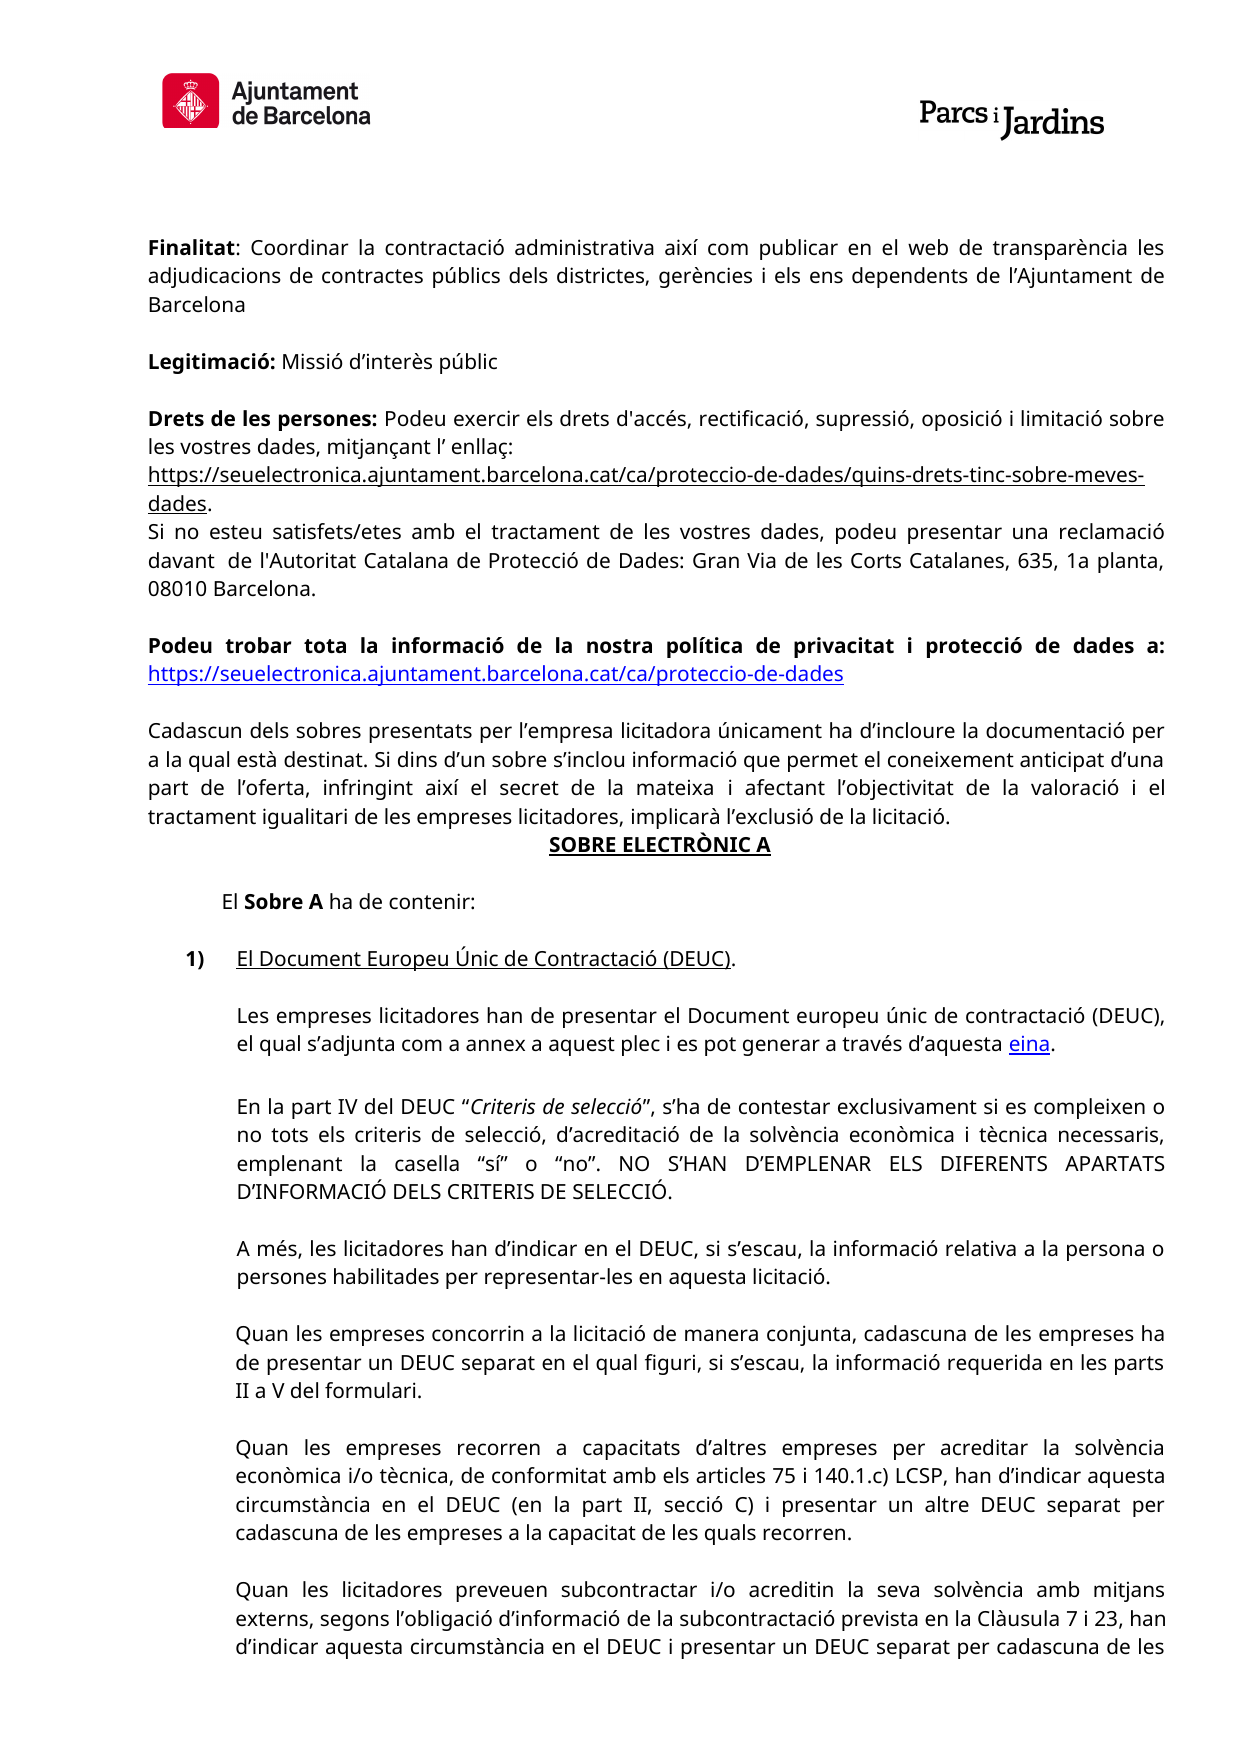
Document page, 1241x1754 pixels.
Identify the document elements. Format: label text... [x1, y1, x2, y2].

text Si no esteu satisfets/etes amb el tractament de les vostres dades, podeu presentar una reclamació davant de l'Autoritat Catalana de Protecció de Dades: Gran Via de les Corts Catalanes, 635, 1a planta, 08010 Barcelona. [148, 517, 1167, 603]
list El Document Europeu Únic de Contractació (DEUC). [185, 944, 1167, 972]
text Finalitat: Coordinar la contractació administrativa així com publicar en el web de transparència les adjudicacions de contractes públics dels districtes, gerències i els ens dependents de l’Ajuntament de Barcelona [148, 233, 1167, 318]
text Drets de les persones: Podeu exercir els drets d'accés, rectificació, supressió, oposició i limitació sobre les vostres dades, mitjançant l’ enllaç: [148, 404, 1167, 461]
list A més, les licitadores han d’indicar en el DEUC, si s’escau, la informació relativa a la persona o persones habilitades per representar-les en aquesta licitació. [236, 1234, 1167, 1291]
text SOBRE ELECTRÒNIC A [148, 830, 1167, 859]
text Legitimació: Missió d’interès públic [148, 347, 1167, 375]
text https://seuelectronica.ajuntament.barcelona.cat/ca/proteccio-de-dades/quins-drets-tinc-sobre-meves-dades. [148, 461, 1167, 517]
list En la part IV del DEUC “Criteris de selecció”, s’ha de contestar exclusivament si es compleixen o no tots els criteris de selecció, d’acreditació de la solvència econòmica i tècnica necessaris, emplenant la casella “sí” o “no”. NO S’HAN D’EMPLENAR ELS DIFERENTS APARTATS D’INFORMACIÓ DELS CRITERIS DE SELECCIÓ. [236, 1092, 1167, 1206]
text Quan les empreses recorren a capacitats d’altres empreses per acreditar la solvència econòmica i/o tècnica, de conformitat amb els articles 75 i 140.1.c) LCSP, han d’indicar aquesta circumstància en el DEUC (en la part II, secció C) i presentar un altre DEUC separat per cadascuna de les empreses a la capacitat de les quals recorren. [235, 1433, 1167, 1547]
text Quan les empreses concorrin a la licitació de manera conjunta, cadascuna de les empreses ha de presentar un DEUC separat en el qual figuri, si s’escau, la informació requerida en les parts II a V del formulari. [235, 1319, 1167, 1404]
text Podeu trobar tota la informació de la nostra política de privacitat i protecció de dades a: https://seuelectronica.ajuntament.barcelona.cat/ca/proteccio-de-dades [148, 631, 1167, 688]
picture [918, 100, 1105, 141]
text El Sobre A ha de contenir: [148, 887, 1167, 916]
picture [162, 73, 371, 128]
list Les empreses licitadores han de presentar el Document europeu únic de contractació (DEUC), el qual s’adjunta com a annex a aquest plec i es pot generar a través d’aquesta eina. [236, 1001, 1167, 1058]
text Cadascun dels sobres presentats per l’empresa licitadora únicament ha d’incloure la documentació per a la qual està destinat. Si dins d’un sobre s’inclou informació que permet el coneixement anticipat d’una part de l’oferta, infringint així el secret de la mateixa i afectant l’objectivitat de la valoració i el tractament igualitari de les empreses licitadores, implicarà l’exclusió de la licitació. [148, 716, 1167, 830]
